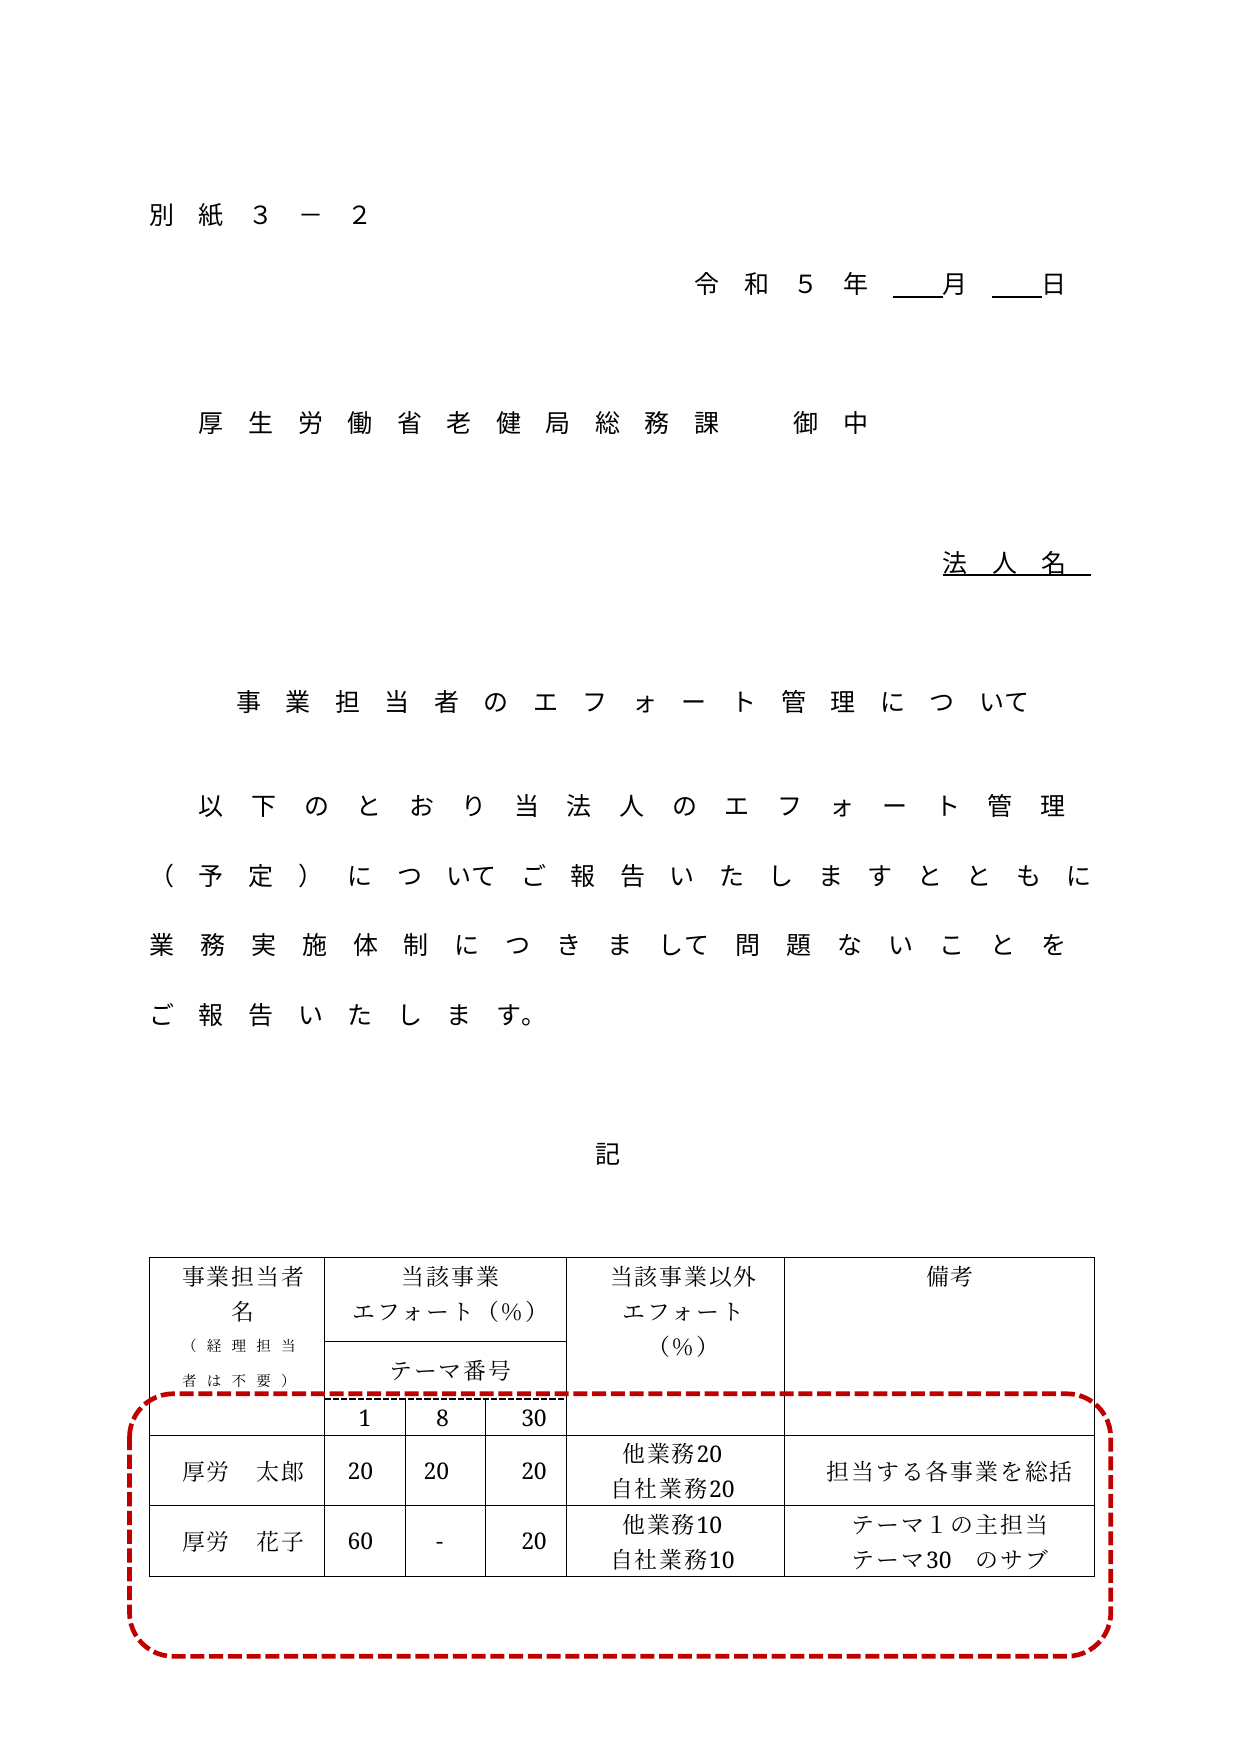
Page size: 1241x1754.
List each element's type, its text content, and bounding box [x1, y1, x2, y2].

table_cell 他業務20 自社業務20 [567, 1436, 784, 1505]
table_header 備考 [785, 1258, 1094, 1434]
text 法人名 [149, 526, 1091, 596]
table_cell 他業務10 自社業務10 [567, 1506, 784, 1576]
table_cell 20 [325, 1436, 405, 1505]
text 事業担当者のエフォート管理について [149, 666, 1091, 735]
text 以下のとおり当法人のエフォート管理（予定）についてご報告いたしますとともに、業務実施体制につきまして問題ないことをご報告いたします。 [149, 770, 1091, 1048]
table_cell 20 [486, 1436, 566, 1505]
table_cell 厚労 太郎 [150, 1436, 324, 1505]
table_cell 30 [486, 1398, 566, 1434]
table_cell 8 [406, 1398, 485, 1434]
text 令和５年 月 日 [149, 248, 1091, 318]
table_header 当該事業 エフォート（％） [325, 1258, 566, 1341]
table_cell テーマ１の主担当 テーマ30のサブ [785, 1506, 1094, 1576]
table_cell テーマ番号 [325, 1342, 566, 1398]
table_cell 1 [325, 1398, 405, 1434]
text 記 [149, 1118, 1091, 1187]
table_cell 60 [325, 1506, 405, 1576]
table_cell 20 [486, 1506, 566, 1576]
table_cell 20 [406, 1436, 485, 1505]
table_cell 厚労 花子 [150, 1506, 324, 1576]
table_cell 担当する各事業を総括 [785, 1436, 1094, 1505]
table_header 当該事業以外 エフォート（％） [567, 1258, 784, 1434]
table_cell - [406, 1506, 485, 1576]
table_header 事業担当者名 （経理担当者は不要） [150, 1258, 324, 1434]
text 厚生労働省老健局総務課 御中 [149, 387, 1091, 457]
text 別紙３－２ [149, 178, 1091, 248]
